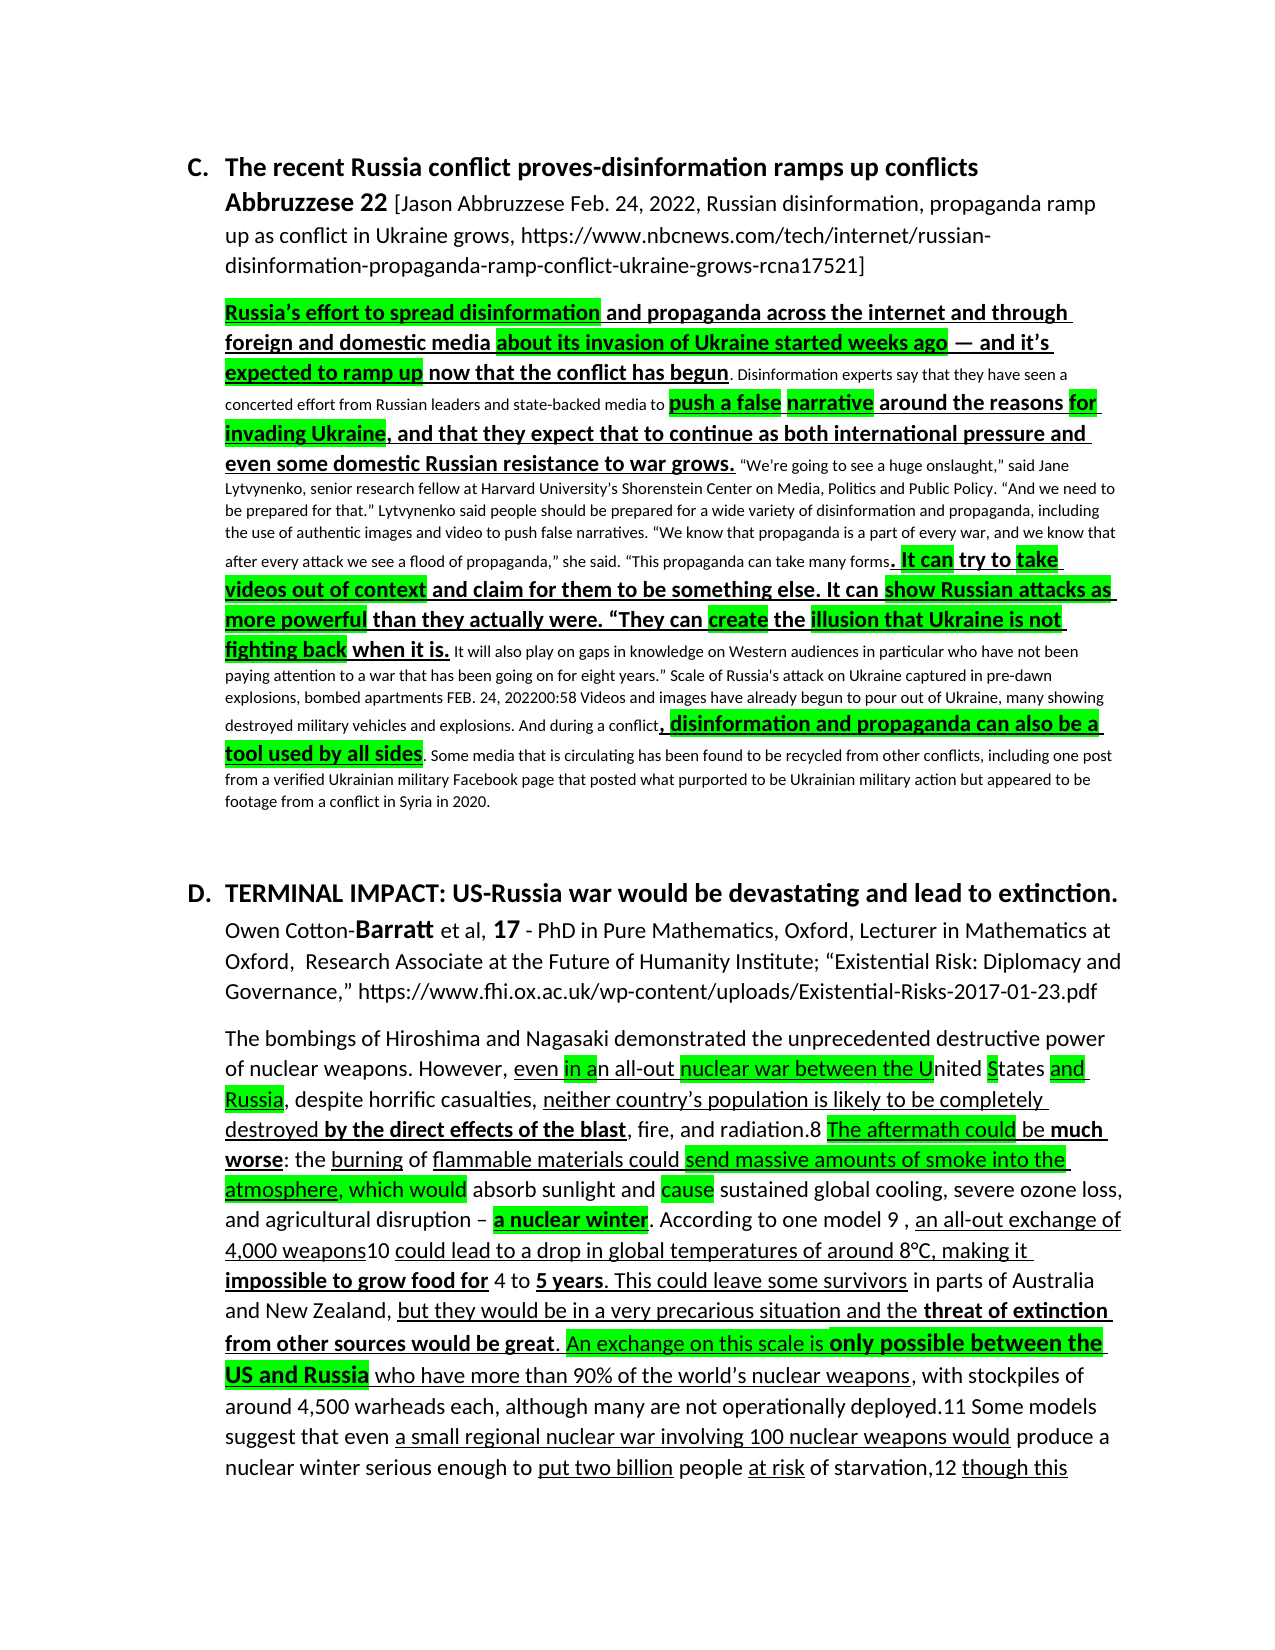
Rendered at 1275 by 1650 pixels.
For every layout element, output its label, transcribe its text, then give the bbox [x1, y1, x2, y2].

subtitle TERMINAL IMPACT: US-Russia war would be devastating and lead to extinction. [187, 876, 1125, 909]
subtitle The recent Russia conflict proves-disinformation ramps up conflicts [187, 150, 1125, 183]
text Owen Cotton-Barratt et al, 17 - PhD in Pure Mathematics, Oxford, Lecturer in Mathematics at Oxford, Research Associate at the Future of Humanity Institute; “Existential Risk: Diplomacy and Governance,” https://www.fhi.ox.ac.uk/wp-content/uploads/Existential-Risks-2017-01-23.pdf [225, 912, 1125, 1006]
text Russia’s effort to spread disinformation and propaganda across the internet and through foreign and domestic media about its invasion of Ukraine started weeks ago — and it’s expected to ramp up now that the conflict has begun. Disinformation experts say that they have seen a concerted effort from Russian leaders and state-backed media to push a false narrative around the reasons for invading Ukraine, and that they expect that to continue as both international pressure and even some domestic Russian resistance to war grows. “We’re going to see a huge onslaught,” said Jane Lytvynenko, senior research fellow at Harvard University’s Shorenstein Center on Media, Politics and Public Policy. “And we need to be prepared for that.” Lytvynenko said people should be prepared for a wide variety of disinformation and propaganda, including the use of authentic images and video to push false narratives. “We know that propaganda is a part of every war, and we know that after every attack we see a flood of propaganda,” she said. “This propaganda can take many forms. It can try to take videos out of context and claim for them to be something else. It can show Russian attacks as more powerful than they actually were. “They can create the illusion that Ukraine is not fighting back when it is. It will also play on gaps in knowledge on Western audiences in particular who have not been paying attention to a war that has been going on for eight years.” Scale of Russia's attack on Ukraine captured in pre-dawn explosions, bombed apartments FEB. 24, 202200:58 Videos and images have already begun to pour out of Ukraine, many showing destroyed military vehicles and explosions. And during a conflict, disinformation and propaganda can also be a tool used by all sides. Some media that is circulating has been found to be recycled from other conflicts, including one post from a verified Ukrainian military Facebook page that posted what purported to be Ukrainian military action but appeared to be footage from a conflict in Syria in 2020. [225, 298, 1125, 811]
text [225, 1024, 1125, 1481]
text Abbruzzese 22 [Jason Abbruzzese Feb. 24, 2022, Russian disinformation, propaganda ramp up as conflict in Ukraine grows, https://www.nbcnews.com/tech/internet/russian-disinformation-propaganda-ramp-conflict-ukraine-grows-rcna17521] [225, 186, 1125, 279]
